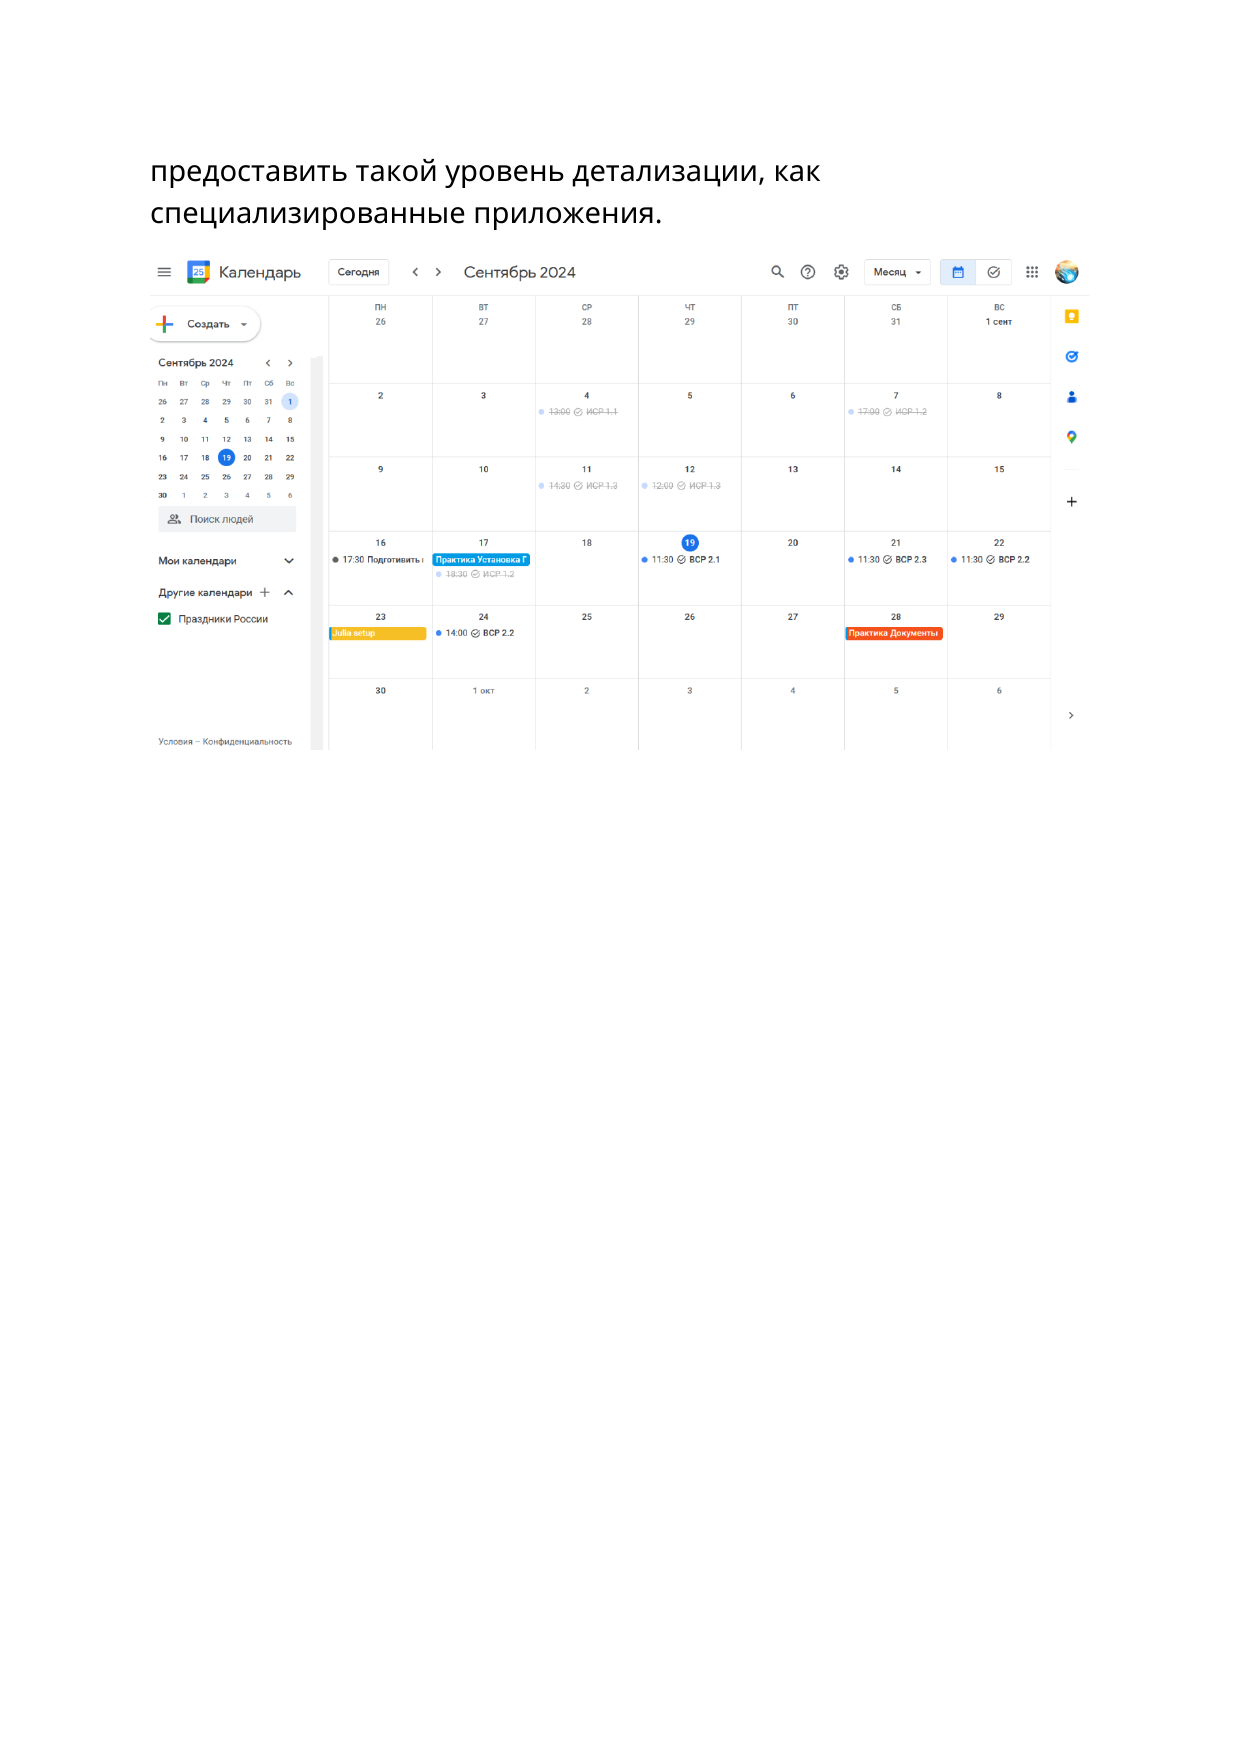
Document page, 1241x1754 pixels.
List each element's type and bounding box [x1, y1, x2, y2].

picture [150, 252, 1089, 750]
text [150, 150, 1090, 232]
